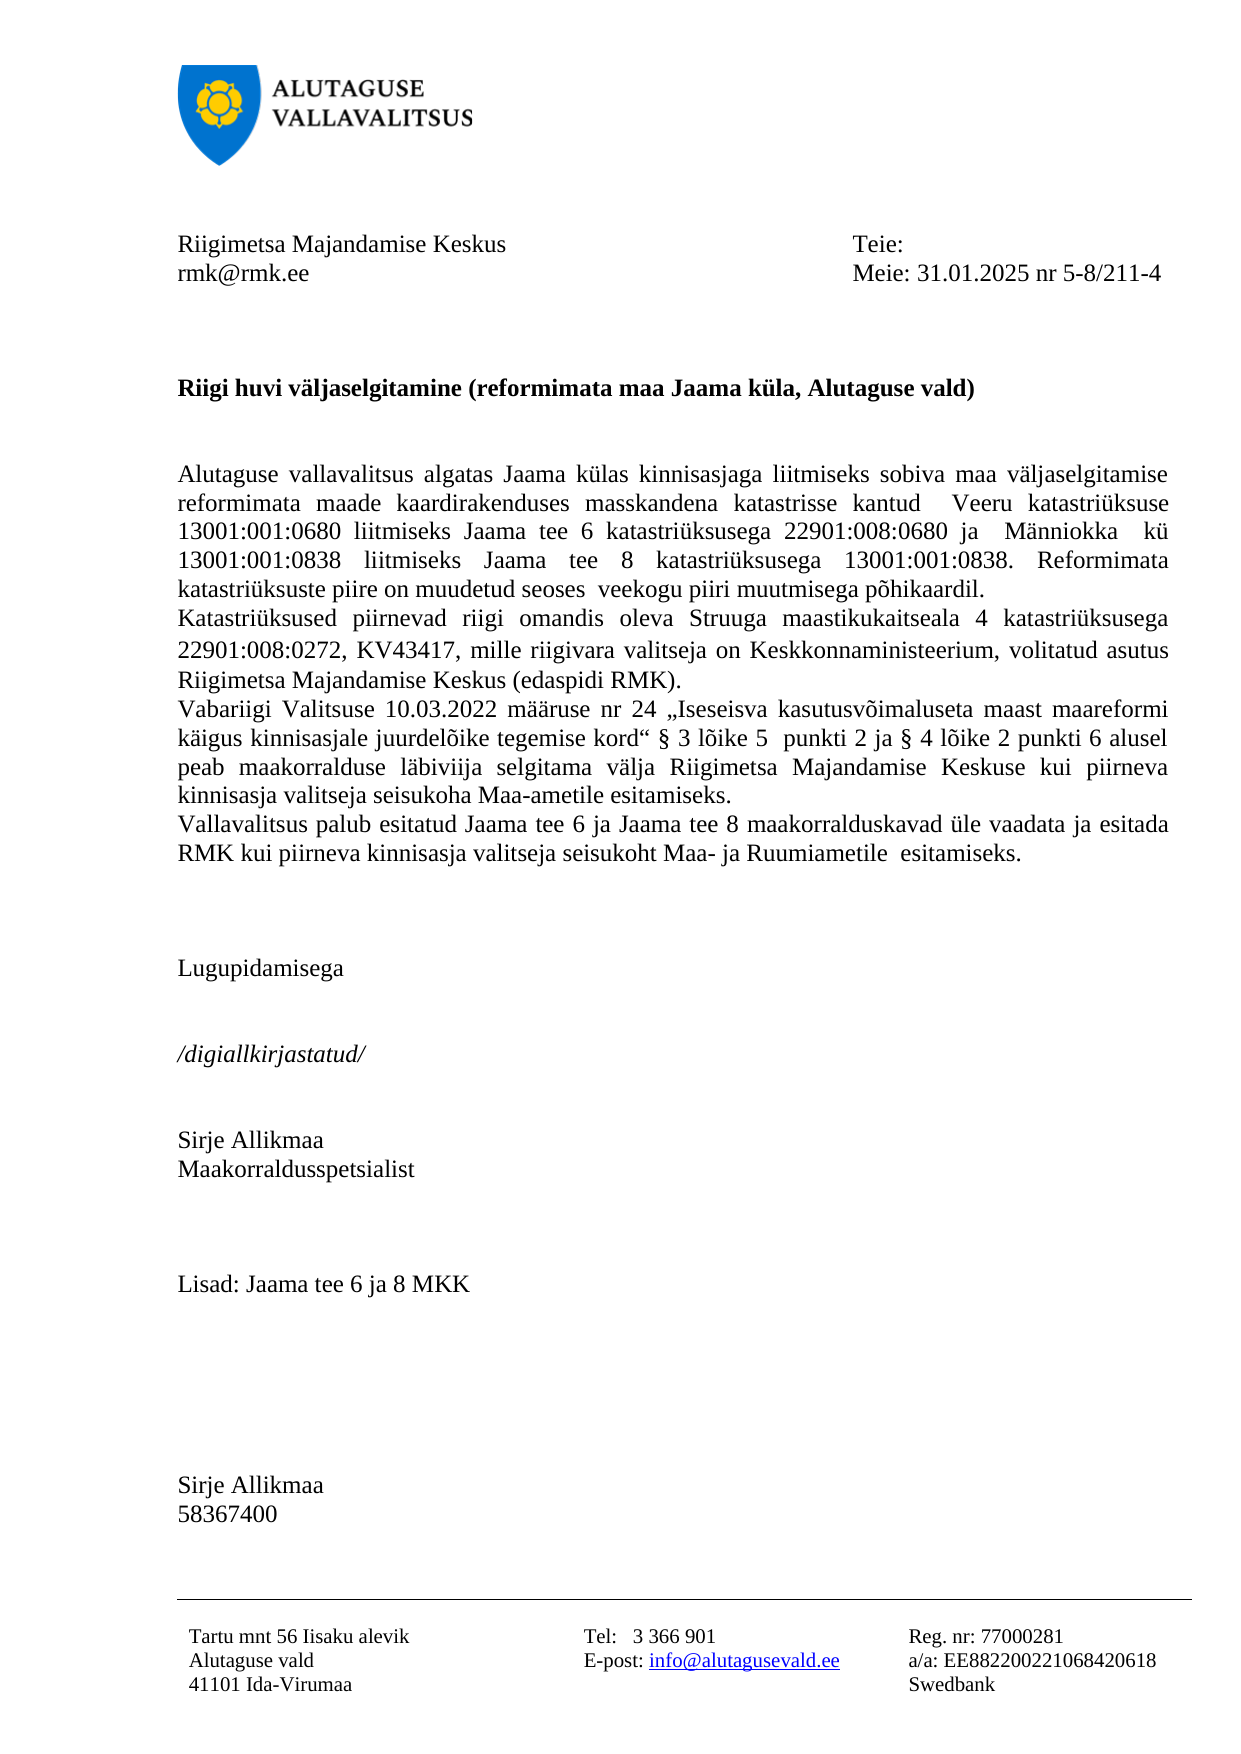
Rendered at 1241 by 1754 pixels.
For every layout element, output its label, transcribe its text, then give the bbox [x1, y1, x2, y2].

text Vallavalitsus palub esitatud Jaama tee 6 ja Jaama tee 8 maakorralduskavad üle vaadata ja esitada RMK kui piirneva kinnisasja valitseja seisukoht Maa- ja Ruumiametile esitamiseks. [177, 809, 1169, 867]
text /digiallkirjastatud/ [177, 1039, 1169, 1068]
text Vabariigi Valitsuse 10.03.2022 määruse nr 24 „Iseseisva kasutusvõimaluseta maast maareformi käigus kinnisasjale juurdelõike tegemise kord“ § 3 lõike 5 punkti 2 ja § 4 lõike 2 punkti 6 alusel peab maakorralduse läbiviija selgitama välja Riigimetsa Majandamise Keskuse kui piirneva kinnisasja valitseja seisukoha Maa-ametile esitamiseks. [177, 694, 1169, 809]
text Maakorraldusspetsialist [177, 1154, 1169, 1183]
picture [177, 65, 473, 166]
text Riigi huvi väljaselgitamine (reformimata maa Jaama küla, Alutaguse vald) [177, 373, 1169, 401]
text Lisad: Jaama tee 6 ja 8 MKK [177, 1269, 1169, 1298]
text 58367400 [177, 1499, 1169, 1528]
text Sirje Allikmaa [177, 1470, 1169, 1499]
text rmk@rmk.ee Meie: 31.01.2025 nr 5-8/211-4 [177, 258, 1169, 286]
text Riigimetsa Majandamise Keskus Teie: [177, 229, 1169, 258]
text Lugupidamisega [177, 953, 1169, 982]
text Katastriüksused piirnevad riigi omandis oleva Struuga maastikukaitseala 4 katastriüksusega 22901:008:0272, KV43417, mille riigivara valitseja on Keskkonnaministeerium, volitatud asutus Riigimetsa Majandamise Keskus (edaspidi RMK). [177, 603, 1169, 694]
text Alutaguse vallavalitsus algatas Jaama külas kinnisasjaga liitmiseks sobiva maa väljaselgitamise reformimata maade kaardirakenduses masskandena katastrisse kantud Veeru katastriüksuse 13001:001:0680 liitmiseks Jaama tee 6 katastriüksusega 22901:008:0680 ja Männiokka kü 13001:001:0838 liitmiseks Jaama tee 8 katastriüksusega 13001:001:0838. Reformimata katastriüksuste piire on muudetud seoses veekogu piiri muutmisega põhikaardil. [177, 459, 1169, 603]
text Sirje Allikmaa [177, 1125, 1169, 1154]
